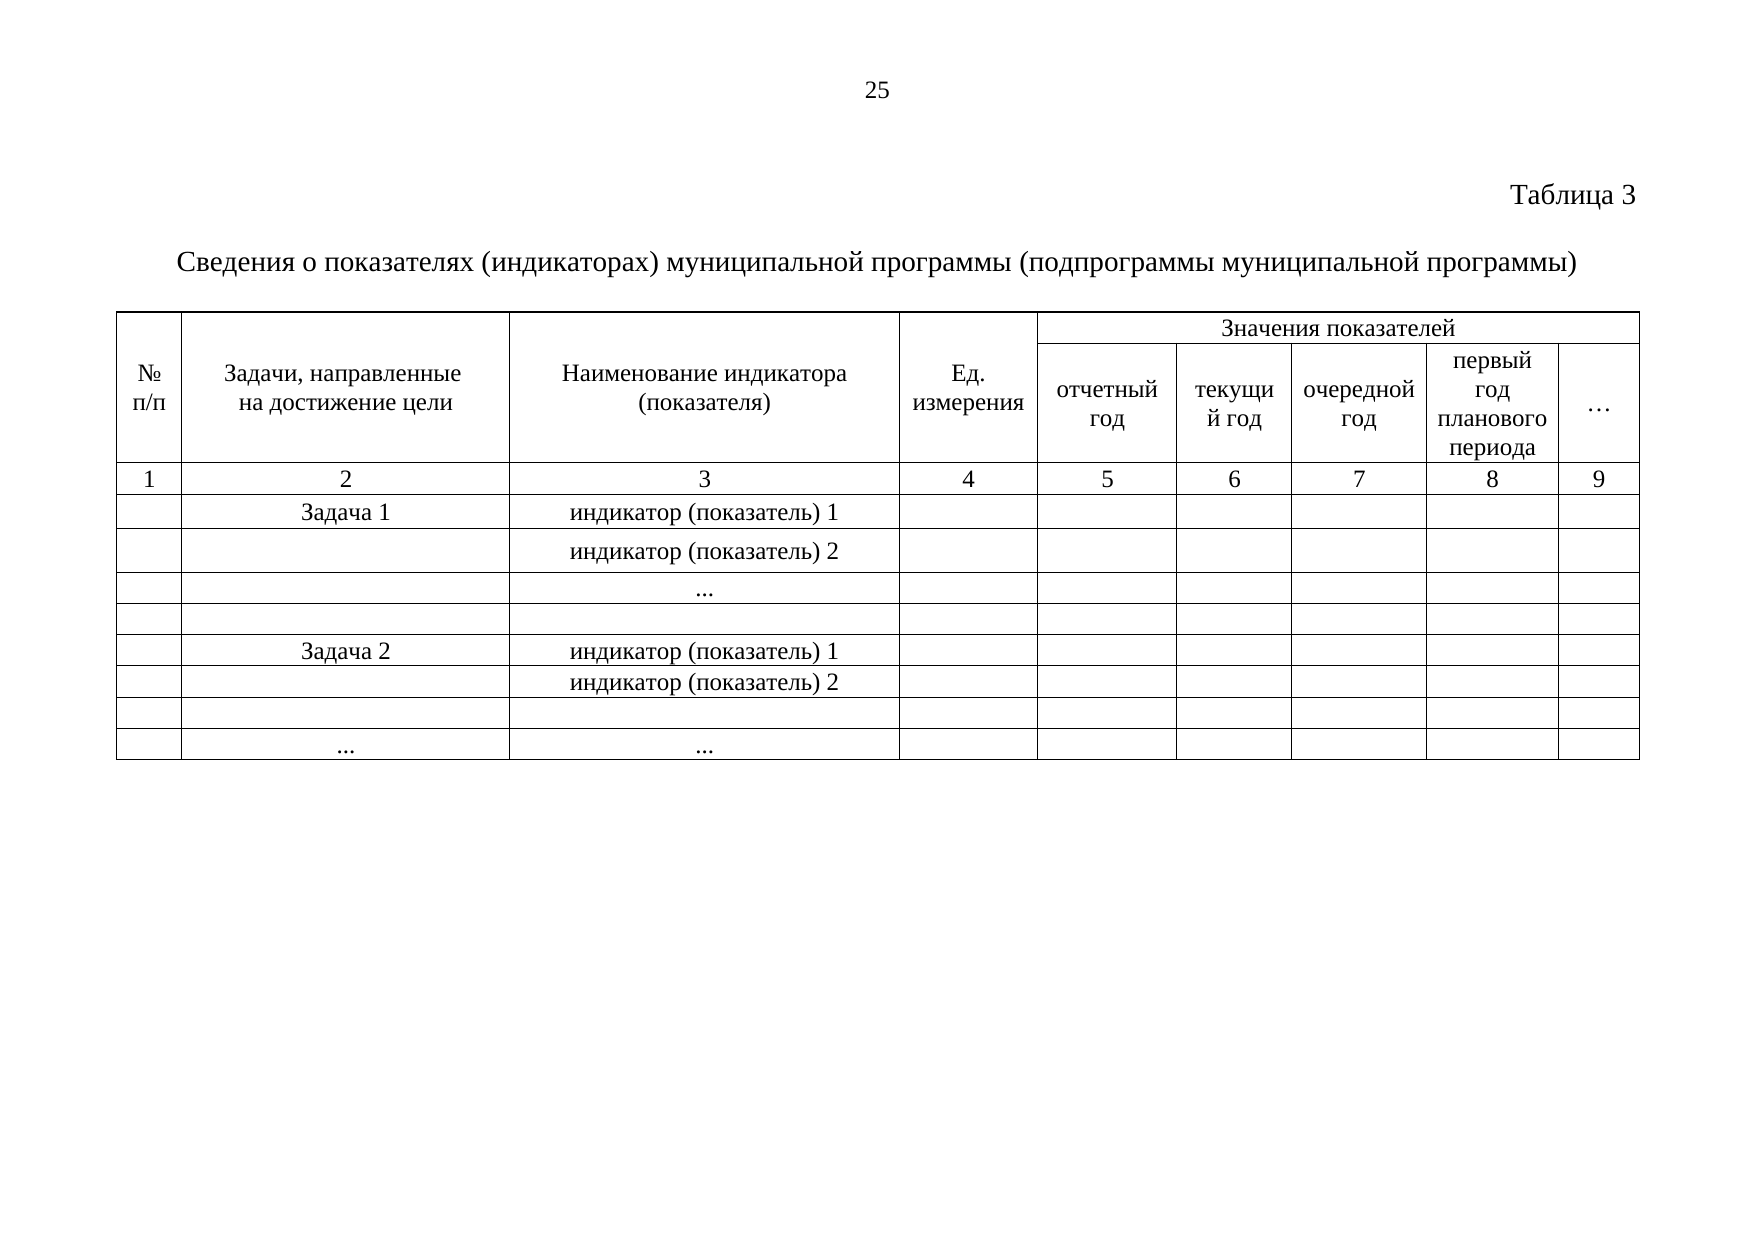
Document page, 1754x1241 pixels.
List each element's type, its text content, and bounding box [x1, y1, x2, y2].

table_cell Задача 2 [182, 635, 509, 665]
table_cell [1292, 495, 1426, 528]
table_cell первый год планового периода [1427, 344, 1558, 462]
table_cell [510, 698, 899, 728]
table_cell [182, 573, 509, 603]
table_cell [1177, 698, 1291, 728]
table_cell [900, 635, 1037, 665]
table_cell [182, 666, 509, 697]
table_cell [117, 698, 181, 728]
table_cell [1559, 698, 1639, 728]
table_cell индикатор (показатель) 1 [510, 495, 899, 528]
table_cell [1038, 635, 1176, 665]
table_cell индикатор (показатель) 1 [510, 635, 899, 665]
table_cell [1292, 573, 1426, 603]
table_cell [117, 666, 181, 697]
table_cell [1559, 635, 1639, 665]
table_cell ... [510, 729, 899, 759]
table_cell 5 [1038, 463, 1176, 493]
table_cell [1177, 495, 1291, 528]
table_cell [1292, 666, 1426, 697]
table_cell 1 [117, 463, 181, 493]
table_cell [1177, 573, 1291, 603]
table_cell индикатор (показатель) 2 [510, 666, 899, 697]
table_cell 4 [900, 463, 1037, 493]
table_cell 2 [182, 463, 509, 493]
table_cell [182, 698, 509, 728]
table_cell ... [510, 573, 899, 603]
table_cell [1559, 604, 1639, 634]
table_cell текущий год [1177, 344, 1291, 462]
table_cell [900, 698, 1037, 728]
table_header Ед. измерения [900, 313, 1037, 462]
table_cell [510, 604, 899, 634]
table_cell [900, 604, 1037, 634]
table_cell [1292, 635, 1426, 665]
table_cell [900, 573, 1037, 603]
table_cell [1427, 529, 1558, 572]
table_cell [900, 666, 1037, 697]
table_cell … [1559, 344, 1639, 462]
table_cell [1177, 635, 1291, 665]
table_cell [1292, 698, 1426, 728]
table_cell 9 [1559, 463, 1639, 493]
table_cell [1177, 666, 1291, 697]
table_cell индикатор (показатель) 2 [510, 529, 899, 572]
table_cell [1559, 495, 1639, 528]
table_cell ... [182, 729, 509, 759]
table_cell [1038, 495, 1176, 528]
table_cell [117, 729, 181, 759]
table_cell [1559, 729, 1639, 759]
text Сведения о показателях (индикаторах) муниципальной программы (подпрограммы муниципальной программы) [118, 244, 1636, 278]
table_cell [117, 573, 181, 603]
table_cell [1427, 635, 1558, 665]
table_cell [900, 529, 1037, 572]
table_cell [1559, 573, 1639, 603]
table_cell очередной год [1292, 344, 1426, 462]
table_cell [117, 635, 181, 665]
table_cell [1292, 529, 1426, 572]
table_cell [1038, 604, 1176, 634]
table_cell [900, 729, 1037, 759]
table_cell [1427, 495, 1558, 528]
table_header Наименование индикатора (показателя) [510, 313, 899, 462]
table_cell [1177, 529, 1291, 572]
table_cell [117, 495, 181, 528]
table_cell [1427, 666, 1558, 697]
table_cell [900, 495, 1037, 528]
table_header Задачи, направленные на достижение цели [182, 313, 509, 462]
table_cell [1038, 698, 1176, 728]
table_cell [1038, 729, 1176, 759]
table_cell [182, 529, 509, 572]
table_cell [1292, 729, 1426, 759]
table_header Значения показателей [1038, 313, 1639, 343]
table_header № п/п [117, 313, 181, 462]
table_cell [1177, 729, 1291, 759]
table_cell [1559, 529, 1639, 572]
table_cell [1038, 666, 1176, 697]
table_cell [1427, 604, 1558, 634]
table_cell [1038, 573, 1176, 603]
table_cell отчетный год [1038, 344, 1176, 462]
table_cell [1427, 573, 1558, 603]
text Таблица 3 [118, 177, 1636, 211]
table_cell [1427, 729, 1558, 759]
table_cell [117, 529, 181, 572]
table_cell 6 [1177, 463, 1291, 493]
table_cell [117, 604, 181, 634]
table_cell 3 [510, 463, 899, 493]
table_cell Задача 1 [182, 495, 509, 528]
table_cell [182, 604, 509, 634]
table_cell [1427, 698, 1558, 728]
table_cell [1559, 666, 1639, 697]
table_cell 7 [1292, 463, 1426, 493]
table_cell [1177, 604, 1291, 634]
table_cell [1038, 529, 1176, 572]
table_cell 8 [1427, 463, 1558, 493]
table_cell [1292, 604, 1426, 634]
